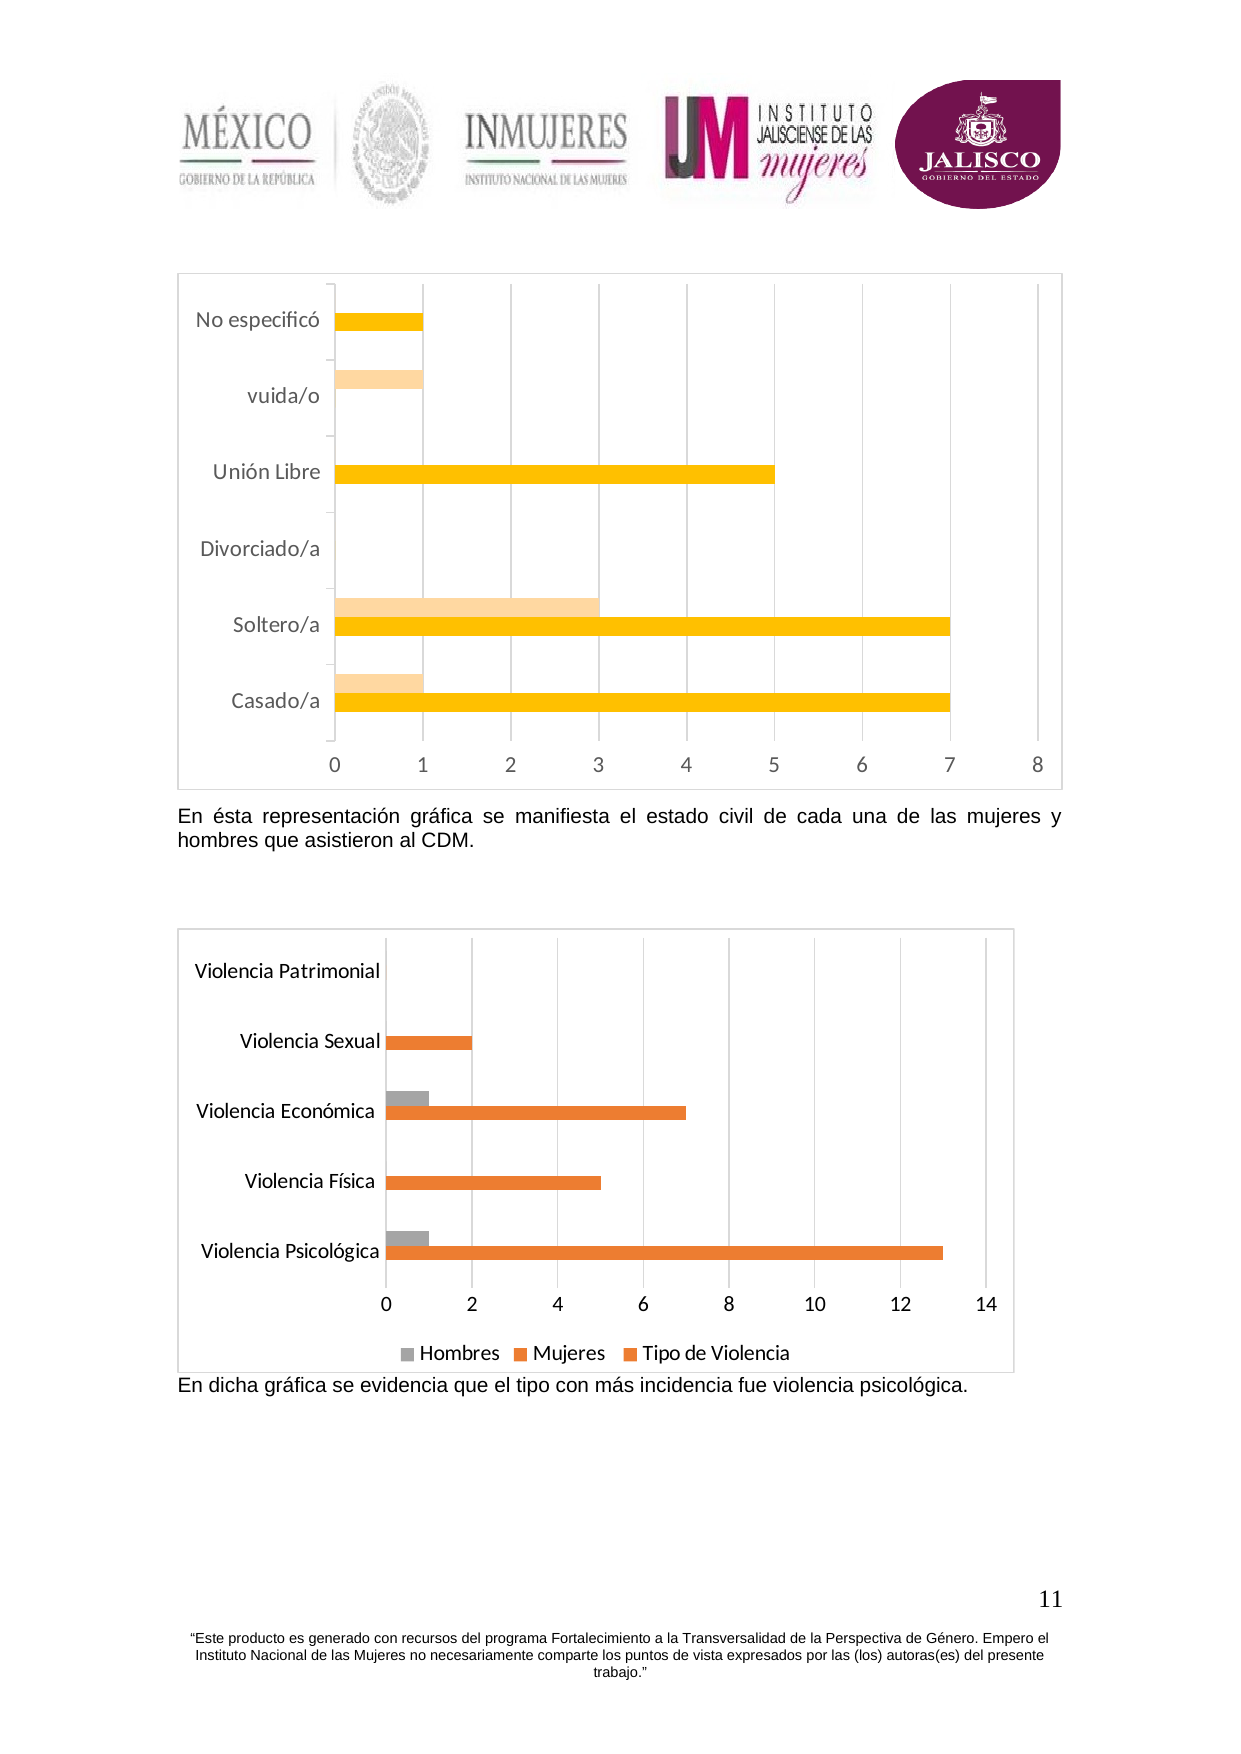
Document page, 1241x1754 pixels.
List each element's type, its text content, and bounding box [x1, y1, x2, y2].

picture [179, 73, 1061, 209]
text En dicha gráfica se evidencia que el tipo con más incidencia fue violencia psicológica. [177, 1373, 1063, 1397]
text En ésta representación gráfica se manifiesta el estado civil de cada una de las mujeres y hombres que asistieron al CDM. [177, 804, 1063, 852]
